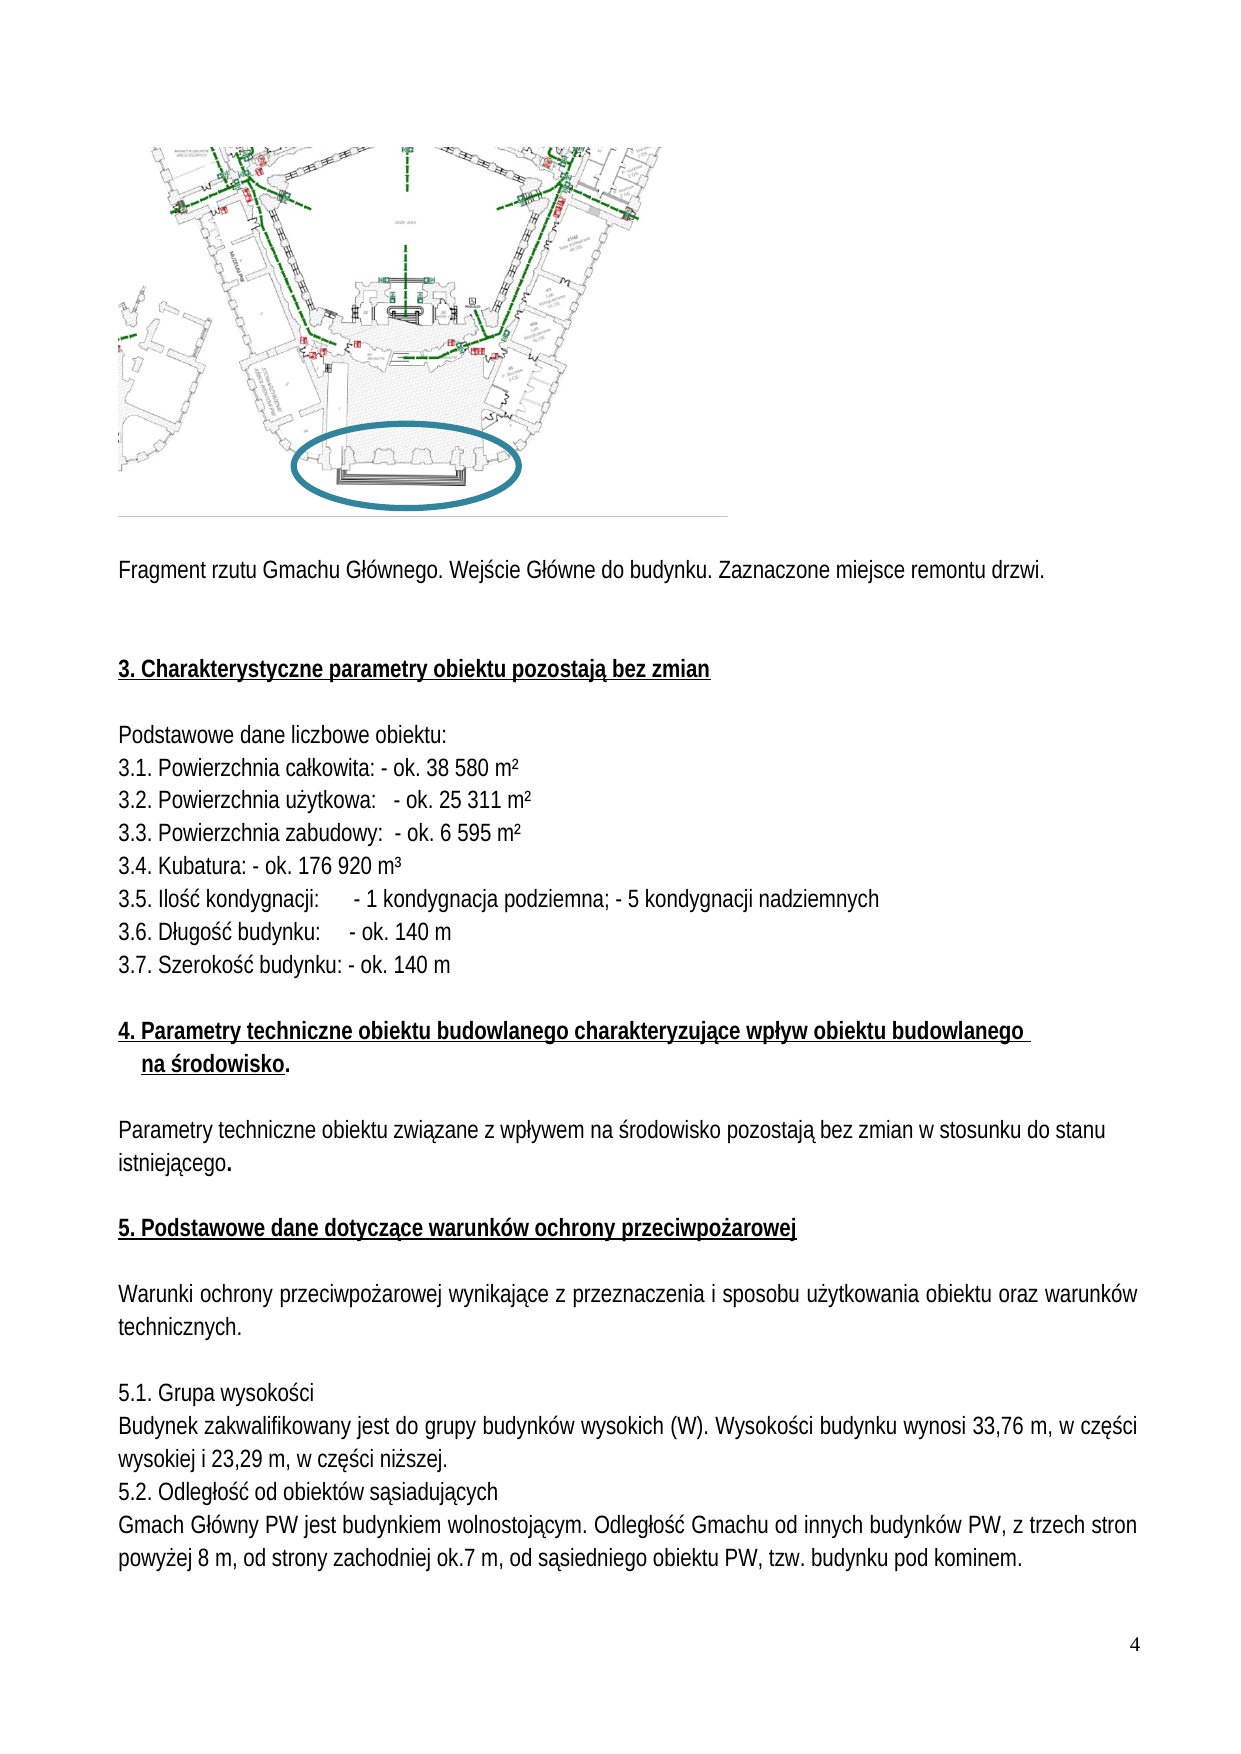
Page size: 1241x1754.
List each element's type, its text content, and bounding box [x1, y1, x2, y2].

text 3.4. Kubatura: - ok. 176 920 m³ [118, 851, 1140, 880]
text 3. Charakterystyczne parametry obiektu pozostają bez zmian [118, 654, 1140, 682]
text 3.2. Powierzchnia użytkowa: - ok. 25 311 m² [118, 786, 1140, 814]
text 3.5. Ilość kondygnacji: - 1 kondygnacja podziemna; - 5 kondygnacji nadziemnych [118, 884, 1140, 913]
text Budynek zakwalifikowany jest do grupy budynków wysokich (W). Wysokości budynku wynosi 33,76 m, w części wysokiej i 23,29 m, w części niższej. [118, 1411, 1140, 1472]
text 5.2. Odległość od obiektów sąsiadujących [118, 1477, 1140, 1505]
text 3.7. Szerokość budynku: - ok. 140 m [118, 950, 1140, 979]
text 3.3. Powierzchnia zabudowy: - ok. 6 595 m² [118, 818, 1140, 847]
text Gmach Główny PW jest budynkiem wolnostojącym. Odległość Gmachu od innych budynków PW, z trzech stron powyżej 8 m, od strony zachodniej ok.7 m, od sąsiedniego obiektu PW, tzw. budynku pod kominem. [118, 1510, 1140, 1571]
text Parametry techniczne obiektu związane z wpływem na środowisko pozostają bez zmian w stosunku do stanu istniejącego. [118, 1115, 1140, 1176]
text Warunki ochrony przeciwpożarowej wynikające z przeznaczenia i sposobu użytkowania obiektu oraz warunków technicznych. [118, 1279, 1140, 1341]
text 4. Parametry techniczne obiektu budowlanego charakteryzujące wpływ obiektu budowlanego [118, 1016, 1140, 1044]
text 3.1. Powierzchnia całkowita: - ok. 38 580 m² [118, 753, 1140, 781]
text 5. Podstawowe dane dotyczące warunków ochrony przeciwpożarowej [118, 1213, 1140, 1242]
text 3.6. Długość budynku: - ok. 140 m [118, 917, 1140, 946]
text na środowisko. [118, 1049, 1140, 1077]
text Fragment rzutu Gmachu Głównego. Wejście Główne do budynku. Zaznaczone miejsce remontu drzwi. [118, 555, 1140, 584]
text Podstawowe dane liczbowe obiektu: [118, 720, 1140, 748]
text 5.1. Grupa wysokości [118, 1378, 1140, 1407]
picture [118, 147, 728, 517]
